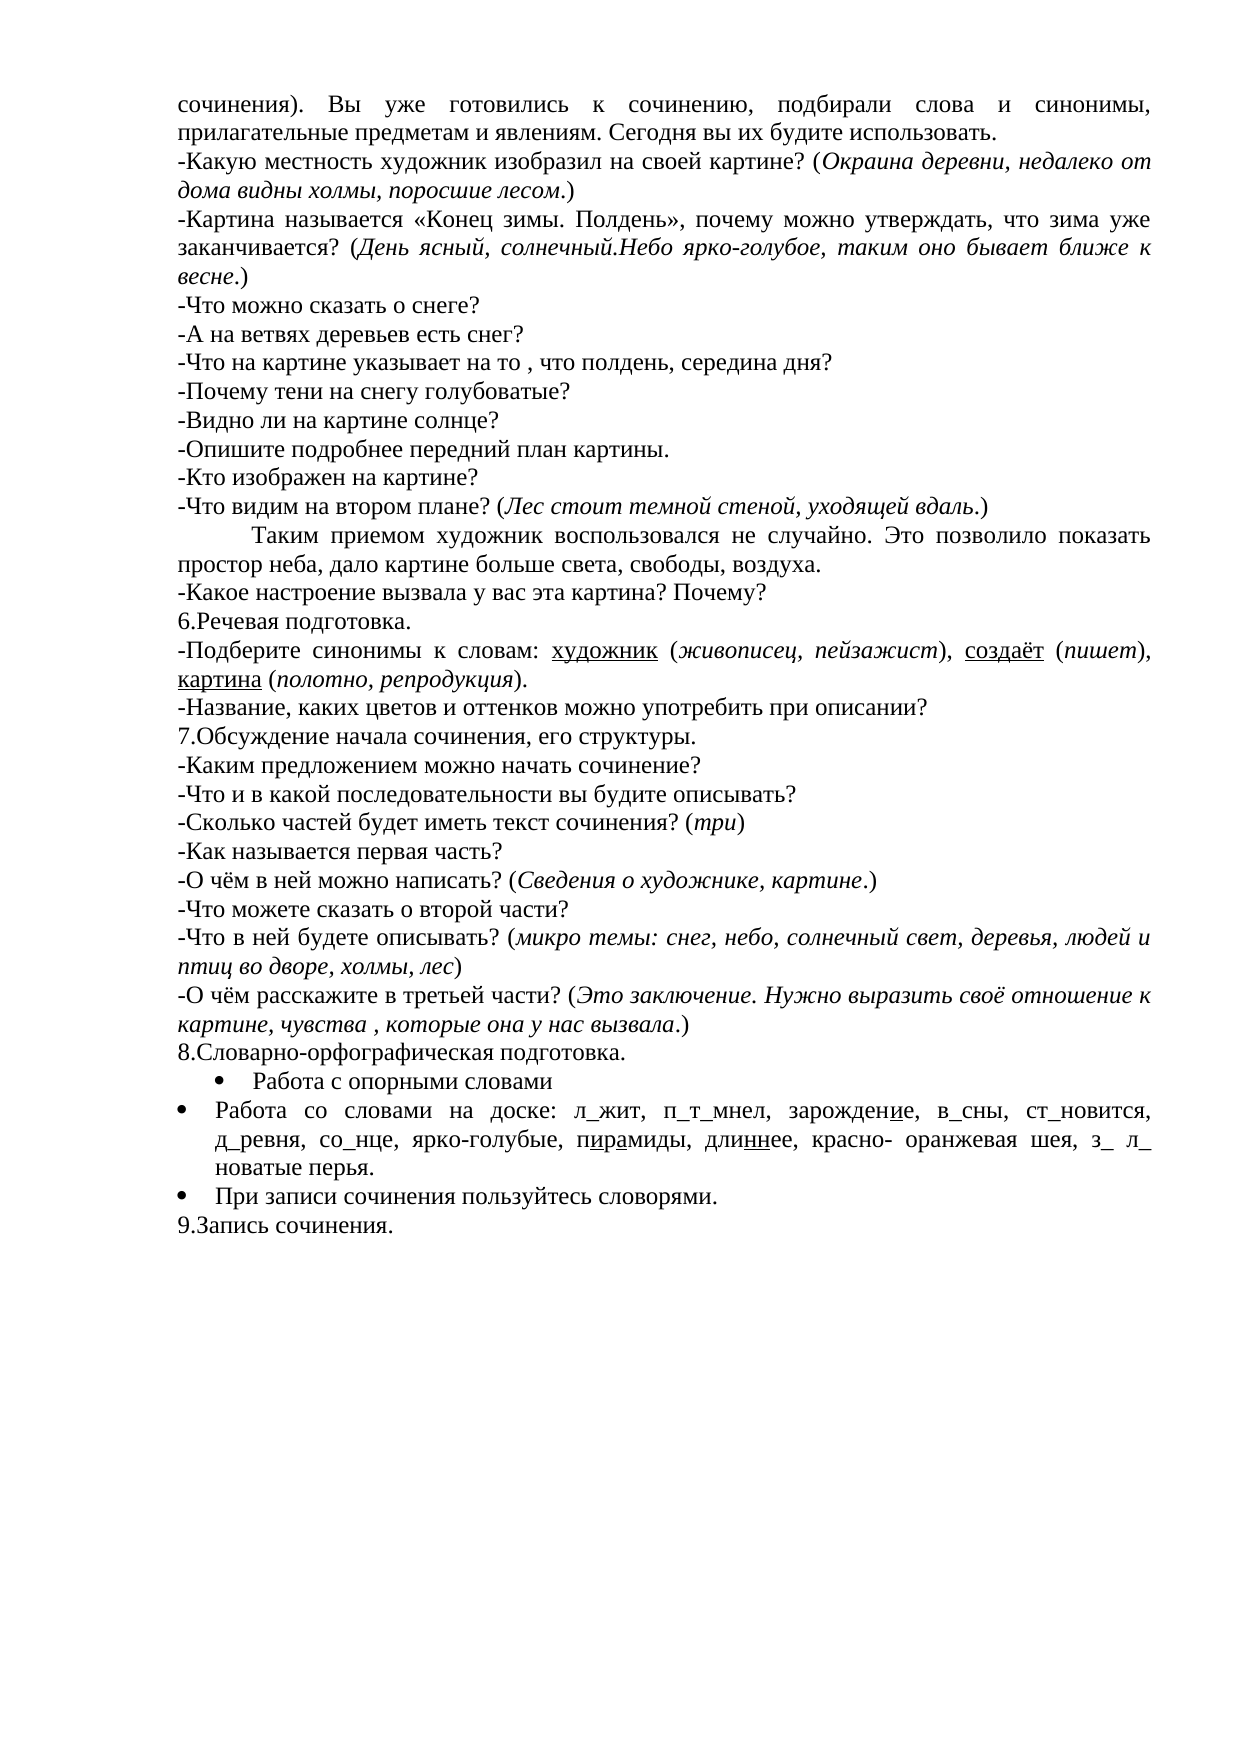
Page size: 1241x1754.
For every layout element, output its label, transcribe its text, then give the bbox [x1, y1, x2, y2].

text -Видно ли на картине солнце? [177, 405, 1152, 434]
text -Что можете сказать о второй части? [177, 894, 1152, 922]
text -Что и в какой последовательности вы будите описывать? [177, 779, 1152, 807]
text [177, 89, 1152, 146]
text -О чём в ней можно написать? (Сведения о художнике, картине.) [177, 865, 1152, 894]
text -Опишите подробнее передний план картины. [177, 434, 1152, 462]
text -Что видим на втором плане? (Лес стоит темной стеной, уходящей вдаль.) [177, 491, 1152, 520]
list Работа с опорными словами [215, 1066, 1152, 1095]
text -Какую местность художник изобразил на своей картине? (Окраина деревни, недалеко от дома видны холмы, поросшие лесом.) [177, 146, 1152, 204]
text 7.Обсуждение начала сочинения, его структуры. [177, 721, 1152, 750]
text -Картина называется «Конец зимы. Полдень», почему можно утверждать, что зима уже заканчивается? (День ясный, солнечный.Небо ярко-голубое, таким оно бывает ближе к весне.) [177, 204, 1152, 290]
text -Кто изображен на картине? [177, 462, 1152, 491]
text -Название, каких цветов и оттенков можно употребить при описании? [177, 692, 1152, 721]
text -А на ветвях деревьев есть снег? [177, 319, 1152, 347]
text -Почему тени на снегу голубоватые? [177, 376, 1152, 405]
text -О чём расскажите в третьей части? (Это заключение. Нужно выразить своё отношение к картине, чувства , которые она у нас вызвала.) [177, 980, 1152, 1037]
list Работа со словами на доске: л_жит, п_т_мнел, зарождение, в_сны, ст_новится, д_ревня, со_нце, ярко-голубые, пирамиды, длиннее, красно- оранжевая шея, з_ л_ новатые перья. [177, 1095, 1152, 1181]
text -Какое настроение вызвала у вас эта картина? Почему? [177, 577, 1152, 606]
text -Что на картине указывает на то , что полдень, середина дня? [177, 347, 1152, 376]
list При записи сочинения пользуйтесь словорями. [177, 1181, 1152, 1210]
text 9.Запись сочинения. [177, 1210, 1152, 1239]
text -Что можно сказать о снеге? [177, 290, 1152, 319]
text Таким приемом художник воспользовался не случайно. Это позволило показать простор неба, дало картине больше света, свободы, воздуха. [177, 520, 1152, 577]
text -Подберите синонимы к словам: художник (живописец, пейзажист), создаёт (пишет), картина (полотно, репродукция). [177, 635, 1152, 692]
text -Как называется первая часть? [177, 836, 1152, 865]
text 8.Словарно-орфографическая подготовка. [177, 1037, 1152, 1066]
text 6.Речевая подготовка. [177, 606, 1152, 635]
text -Сколько частей будет иметь текст сочинения? (три) [177, 807, 1152, 836]
text -Что в ней будете описывать? (микро темы: снег, небо, солнечный свет, деревья, людей и птиц во дворе, холмы, лес) [177, 922, 1152, 980]
text -Каким предложением можно начать сочинение? [177, 750, 1152, 779]
